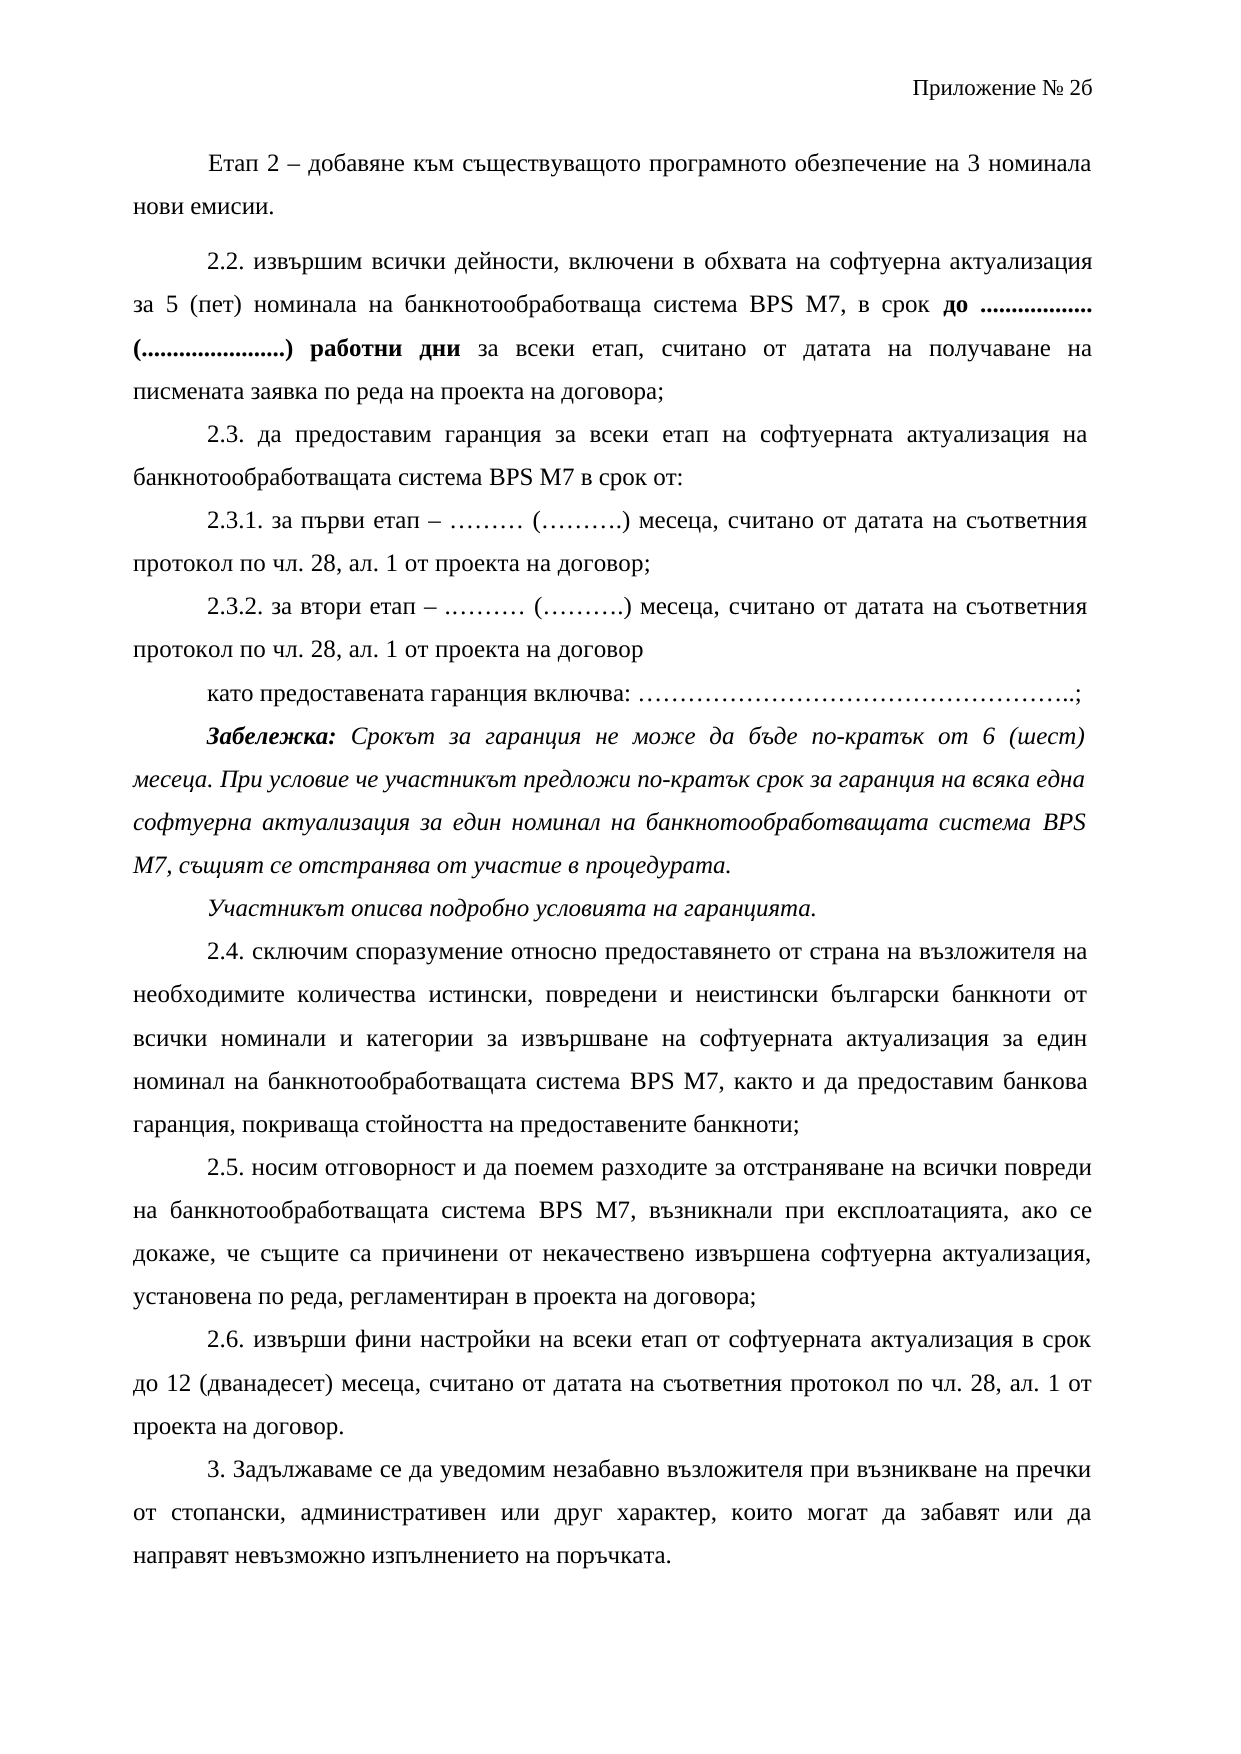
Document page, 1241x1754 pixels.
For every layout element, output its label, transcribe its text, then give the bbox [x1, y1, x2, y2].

text Забележка: Срокът за гаранция не може да бъде по-кратък от 6 (шест) месеца. При условие че участникът предложи по-кратък срок за гаранция на всяка една софтуерна актуализация за един номинал на банкнотообработващата система BPS М7, същият се отстранява от участие в процедурата. [133, 721, 1088, 879]
text 2.2. извършим всички дейности, включени в обхвата на софтуерна актуализация за 5 (пет) номинала на банкнотообработваща система BPS М7, в срок до .................. (.......................) работни дни за всеки етап, считано от датата на получаване на писмената заявка по реда на проекта на договора; [133, 246, 1093, 404]
text 2.3. да предоставим гаранция за всеки етап на софтуерната актуализация на банкнотообработващата система BPS М7 в срок от: [133, 419, 1088, 491]
text като предоставената гаранция включва: ……………………………………………..; [133, 678, 1088, 706]
text 2.3.1. за първи етап – ……… (……….) месеца, считано от датата на съответния протокол по чл. 28, ал. 1 от проекта на договор; [133, 505, 1088, 577]
text 2.4. сключим споразумение относно предоставянето от страна на възложителя на необходимите количества истински, повредени и неистински български банкноти от всички номинали и категории за извършване на софтуерната актуализация за един номинал на банкнотообработващата система BPS М7, както и да предоставим банкова гаранция, покриваща стойността на предоставените банкноти; [133, 936, 1088, 1138]
text 2.5. носим отговорност и да поемем разходите за отстраняване на всички повреди на банкнотообработващата система BPS М7, възникнали при експлоатацията, ако се докаже, че същите са причинени от некачествено извършена софтуерна актуализация, установена по реда, регламентиран в проекта на договора; [133, 1152, 1093, 1310]
text 2.6. извърши фини настройки на всеки етап от софтуерната актуализация в срок до 12 (дванадесет) месеца, считано от датата на съответния протокол по чл. 28, ал. 1 от проекта на договор. [133, 1324, 1093, 1439]
list 3. Задължаваме се да уведомим незабавно възложителя при възникване на пречки от стопански, административен или друг характер, които могат да забавят или да направят невъзможно изпълнението на поръчката. [133, 1454, 1093, 1569]
text Участникът описва подробно условията на гаранцията. [133, 893, 1088, 922]
text Етап 2 – добавяне към съществуващото програмното обезпечение на 3 номинала нови емисии. [133, 148, 1093, 219]
text 2.3.2. за втори етап – .……… (……….) месеца, считано от датата на съответния протокол по чл. 28, ал. 1 от проекта на договор [133, 591, 1088, 663]
